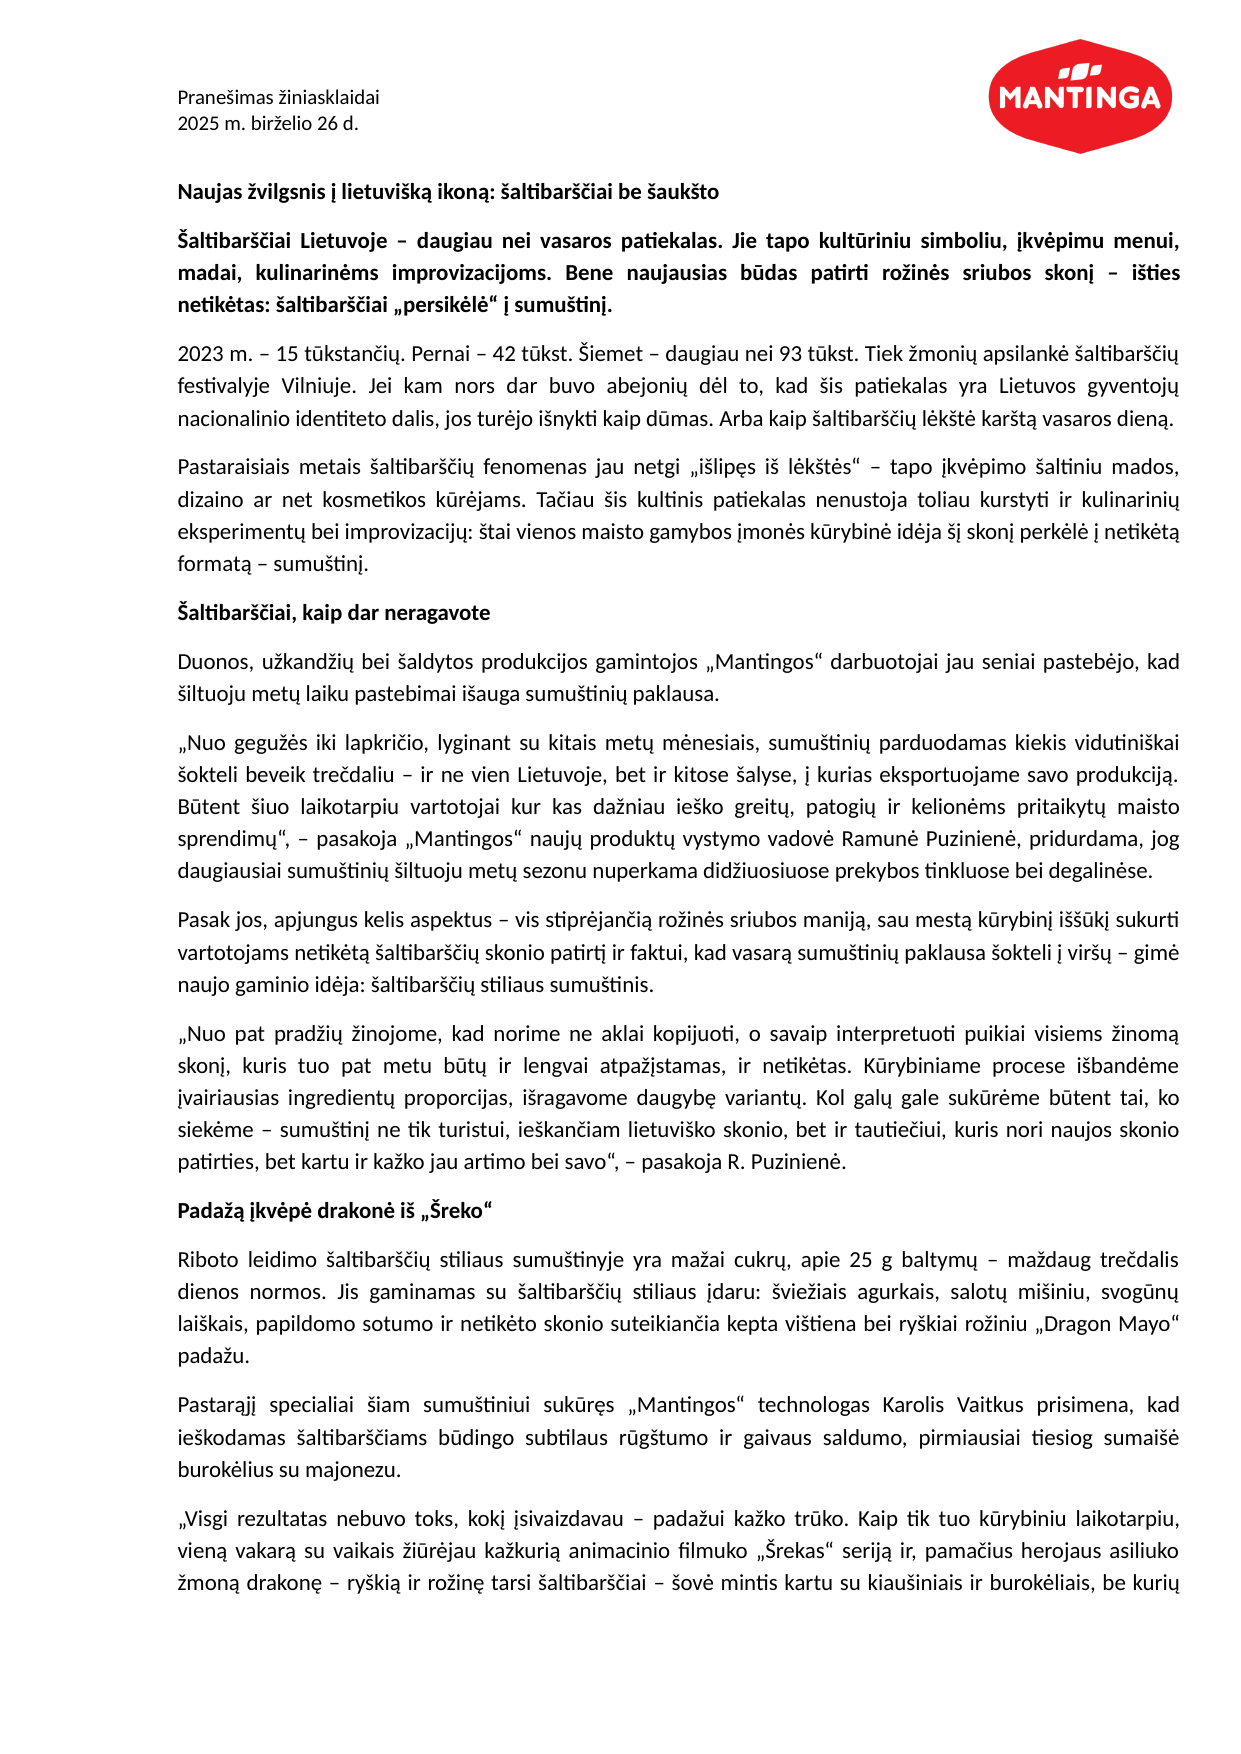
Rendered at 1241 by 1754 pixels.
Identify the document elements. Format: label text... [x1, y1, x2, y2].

text Naujas žvilgsnis į lietuvišką ikoną: šaltibarščiai be šaukšto [177, 177, 1181, 205]
picture [976, 24, 1182, 164]
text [177, 1504, 1181, 1596]
text Pastarąjį specialiai šiam sumuštiniui sukūręs „Mantingos“ technologas Karolis Vaitkus prisimena, kad ieškodamas šaltibarščiams būdingo subtilaus rūgštumo ir gaivaus saldumo, pirmiausiai tiesiog sumaišė burokėlius su majonezu. [177, 1391, 1181, 1483]
text Duonos, užkandžių bei šaldytos produkcijos gamintojos „Mantingos“ darbuotojai jau seniai pastebėjo, kad šiltuoju metų laiku pastebimai išauga sumuštinių paklausa. [177, 647, 1181, 707]
text „Nuo gegužės iki lapkričio, lyginant su kitais metų mėnesiais, sumuštinių parduodamas kiekis vidutiniškai šokteli beveik trečdaliu – ir ne vien Lietuvoje, bet ir kitose šalyse, į kurias eksportuojame savo produkciją. Būtent šiuo laikotarpiu vartotojai kur kas dažniau ieško greitų, patogių ir kelionėms pritaikytų maisto sprendimų“, – pasakoja „Mantingos“ naujų produktų vystymo vadovė Ramunė Puzinienė, pridurdama, jog daugiausiai sumuštinių šiltuoju metų sezonu nuperkama didžiuosiuose prekybos tinkluose bei degalinėse. [177, 728, 1181, 884]
text Riboto leidimo šaltibarščių stiliaus sumuštinyje yra mažai cukrų, apie 25 g baltymų – maždaug trečdalis dienos normos. Jis gaminamas su šaltibarščių stiliaus įdaru: šviežiais agurkais, salotų mišiniu, svogūnų laiškais, papildomo sotumo ir netikėto skonio suteikiančia kepta vištiena bei ryškiai rožiniu „Dragon Mayo“ padažu. [177, 1245, 1181, 1370]
text Šaltibarščiai Lietuvoje – daugiau nei vasaros patiekalas. Jie tapo kultūriniu simboliu, įkvėpimu menui, madai, kulinarinėms improvizacijoms. Bene naujausias būdas patirti rožinės sriubos skonį – išties netikėtas: šaltibarščiai „persikėlė“ į sumuštinį. [177, 226, 1181, 318]
text Pastaraisiais metais šaltibarščių fenomenas jau netgi „išlipęs iš lėkštės“ – tapo įkvėpimo šaltiniu mados, dizaino ar net kosmetikos kūrėjams. Tačiau šis kultinis patiekalas nenustoja toliau kurstyti ir kulinarinių eksperimentų bei improvizacijų: štai vienos maisto gamybos įmonės kūrybinė idėja šį skonį perkėlė į netikėtą formatą – sumuštinį. [177, 452, 1181, 577]
text Šaltibarščiai, kaip dar neragavote [177, 598, 1181, 626]
text 2023 m. – 15 tūkstančių. Pernai – 42 tūkst. Šiemet – daugiau nei 93 tūkst. Tiek žmonių apsilankė šaltibarščių festivalyje Vilniuje. Jei kam nors dar buvo abejonių dėl to, kad šis patiekalas yra Lietuvos gyventojų nacionalinio identiteto dalis, jos turėjo išnykti kaip dūmas. Arba kaip šaltibarščių lėkštė karštą vasaros dieną. [177, 339, 1181, 432]
text Pasak jos, apjungus kelis aspektus – vis stiprėjančią rožinės sriubos maniją, sau mestą kūrybinį iššūkį sukurti vartotojams netikėtą šaltibarščių skonio patirtį ir faktui, kad vasarą sumuštinių paklausa šokteli į viršų – gimė naujo gaminio idėja: šaltibarščių stiliaus sumuštinis. [177, 905, 1181, 998]
text „Nuo pat pradžių žinojome, kad norime ne aklai kopijuoti, o savaip interpretuoti puikiai visiems žinomą skonį, kuris tuo pat metu būtų ir lengvai atpažįstamas, ir netikėtas. Kūrybiniame procese išbandėme įvairiausias ingredientų proporcijas, išragavome daugybę variantų. Kol galų gale sukūrėme būtent tai, ko siekėme – sumuštinį ne tik turistui, ieškančiam lietuviško skonio, bet ir tautiečiui, kuris nori naujos skonio patirties, bet kartu ir kažko jau artimo bei savo“, – pasakoja R. Puzinienė. [177, 1019, 1181, 1175]
text Padažą įkvėpė drakonė iš „Šreko“ [177, 1196, 1181, 1224]
